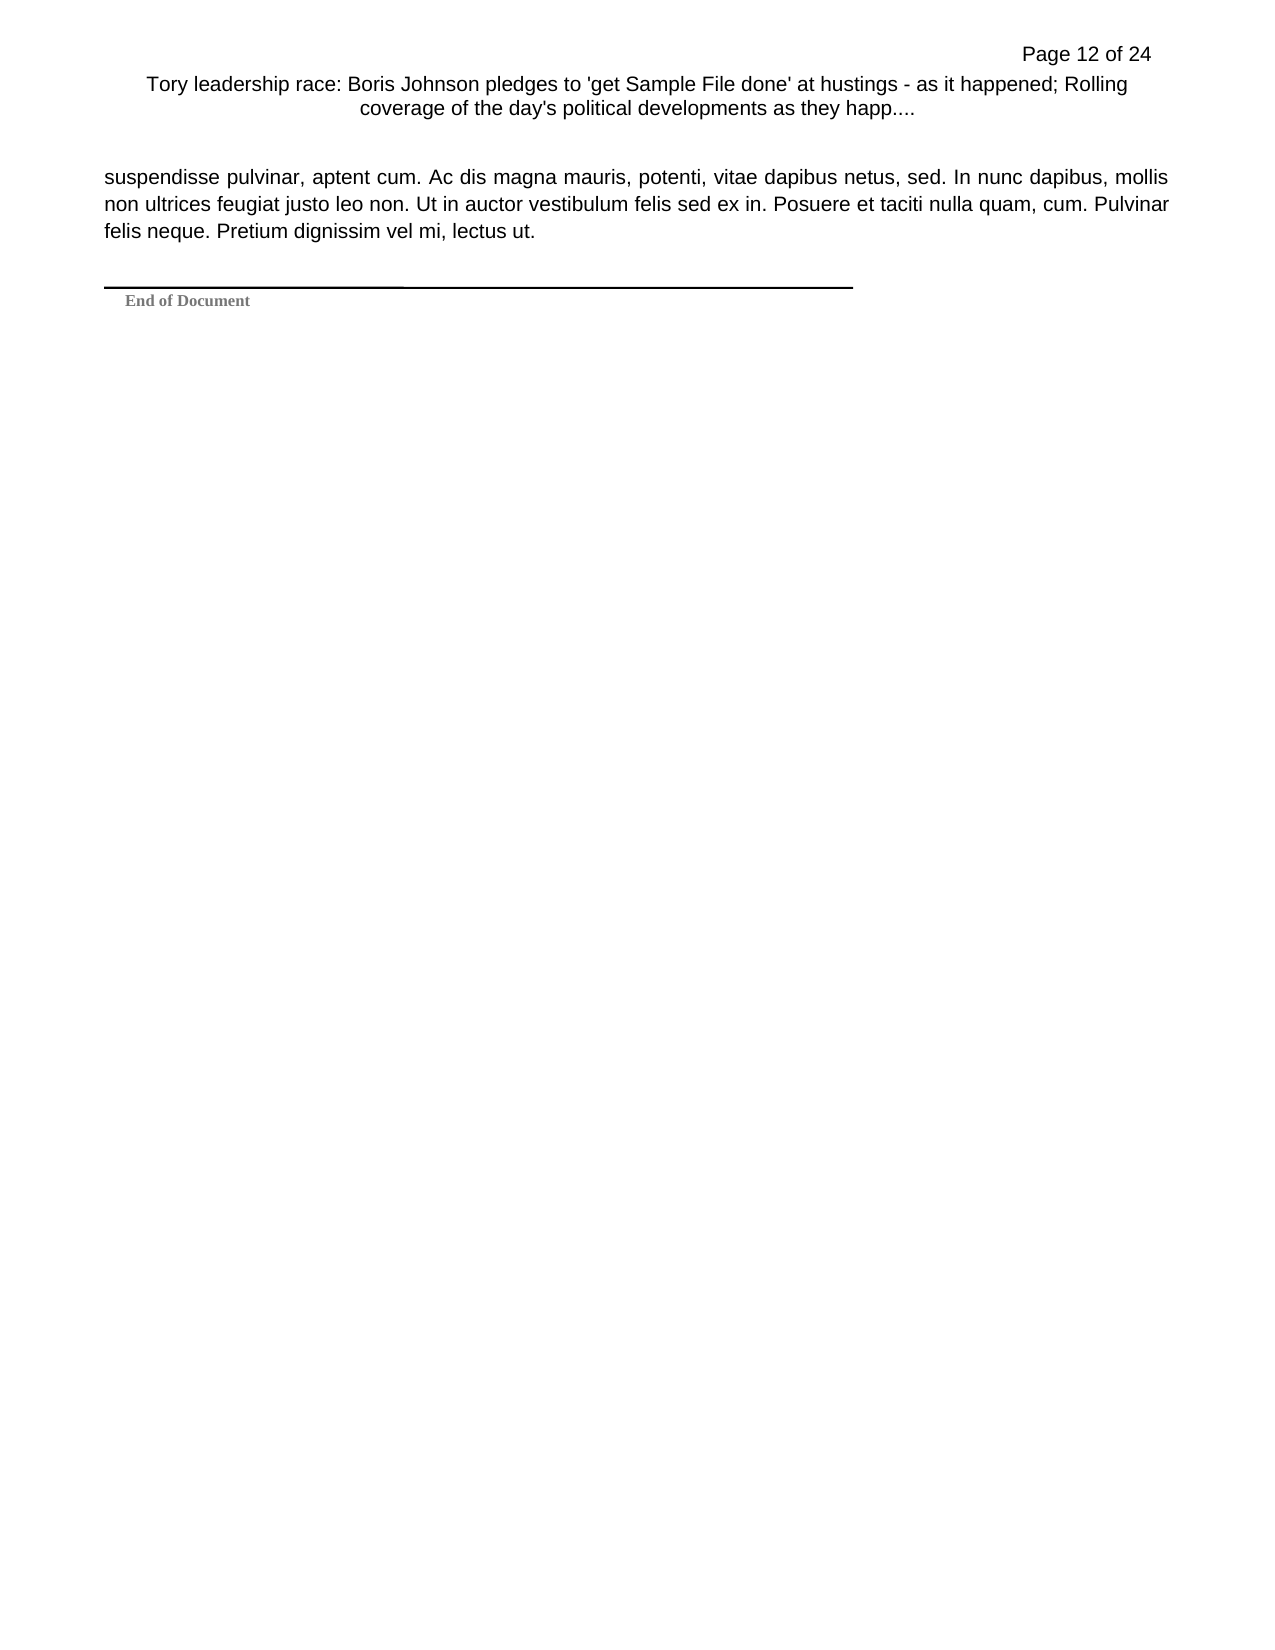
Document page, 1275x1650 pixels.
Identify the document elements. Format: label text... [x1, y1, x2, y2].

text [104, 161, 1171, 243]
text End of Document [125, 267, 1171, 310]
